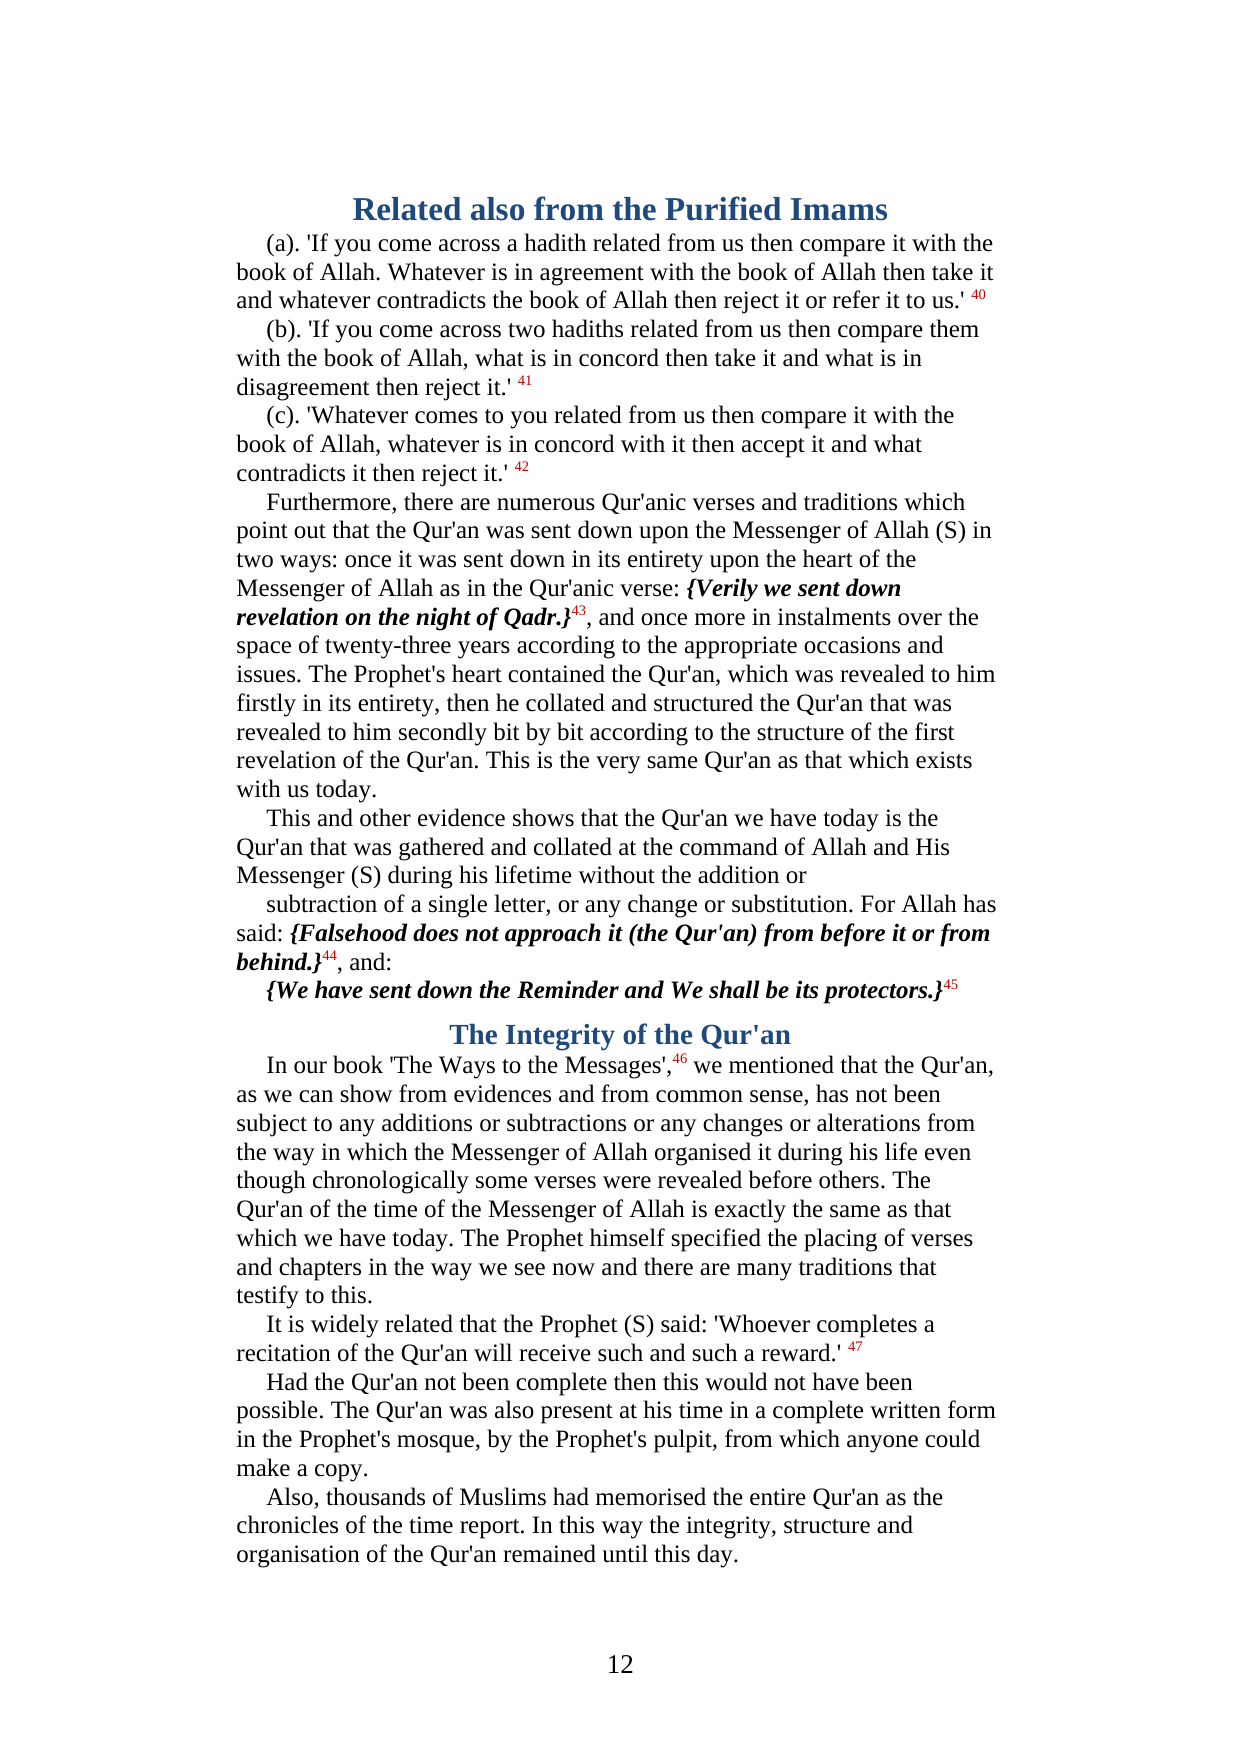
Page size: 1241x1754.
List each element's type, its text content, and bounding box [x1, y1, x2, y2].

text (a). 'If you come across a hadith related from us then compare it with the book of Allah. Whatever is in agreement with the book of Allah then take it and whatever contradicts the book of Allah then reject it or refer it to us.' 40 [236, 228, 1004, 314]
text It is widely related that the Prophet (S) said: 'Whoever completes a recitation of the Qur'an will receive such and such a reward.' 47 [236, 1309, 1004, 1367]
text Had the Qur'an not been complete then this would not have been possible. The Qur'an was also present at his time in a complete written form in the Prophet's mosque, by the Prophet's pulpit, from which anyone could make a copy. [236, 1367, 1004, 1482]
text {We have sent down the Reminder and We shall be its protectors.}45 [236, 976, 1004, 1004]
text (b). 'If you come across two hadiths related from us then compare them with the book of Allah, what is in concord then take it and what is in disagreement then reject it.' 41 [236, 314, 1004, 401]
text Also, thousands of Muslims had memorised the entire Qur'an as the chronicles of the time report. In this way the integrity, structure and organisation of the Qur'an remained until this day. [236, 1482, 1004, 1568]
text This and other evidence shows that the Qur'an we have today is the Qur'an that was gathered and collated at the command of Allah and His Messenger (S) during his lifetime without the addition or [236, 803, 1004, 889]
text subtraction of a single letter, or any change or substitution. For Allah has said: {Falsehood does not approach it (the Qur'an) from before it or from behind.}44, and: [236, 889, 1004, 976]
subtitle The Integrity of the Qur'an [236, 1017, 1004, 1050]
text In our book 'The Ways to the Messages',46 we mentioned that the Qur'an, as we can show from evidences and from common sense, has not been subject to any additions or subtractions or any changes or alterations from the way in which the Messenger of Allah organised it during his life even though chronologically some verses were revealed before others. The Qur'an of the time of the Messenger of Allah is exactly the same as that which we have today. The Prophet himself specified the placing of verses and chapters in the way we see now and there are many traditions that testify to this. [236, 1050, 1004, 1309]
subtitle Related also from the Purified Imams [236, 190, 1004, 228]
text (c). 'Whatever comes to you related from us then compare it with the book of Allah, whatever is in concord with it then accept it and what contradicts it then reject it.' 42 [236, 401, 1004, 487]
text Furthermore, there are numerous Qur'anic verses and traditions which point out that the Qur'an was sent down upon the Messenger of Allah (S) in two ways: once it was sent down in its entirety upon the heart of the Messenger of Allah as in the Qur'anic verse: {Verily we sent down revelation on the night of Qadr.}43, and once more in instalments over the space of twenty-three years according to the appropriate occasions and issues. The Prophet's heart contained the Qur'an, which was revealed to him firstly in its entirety, then he collated and structured the Qur'an that was revealed to him secondly bit by bit according to the structure of the first revelation of the Qur'an. This is the very same Qur'an as that which exists with us today. [236, 487, 1004, 803]
